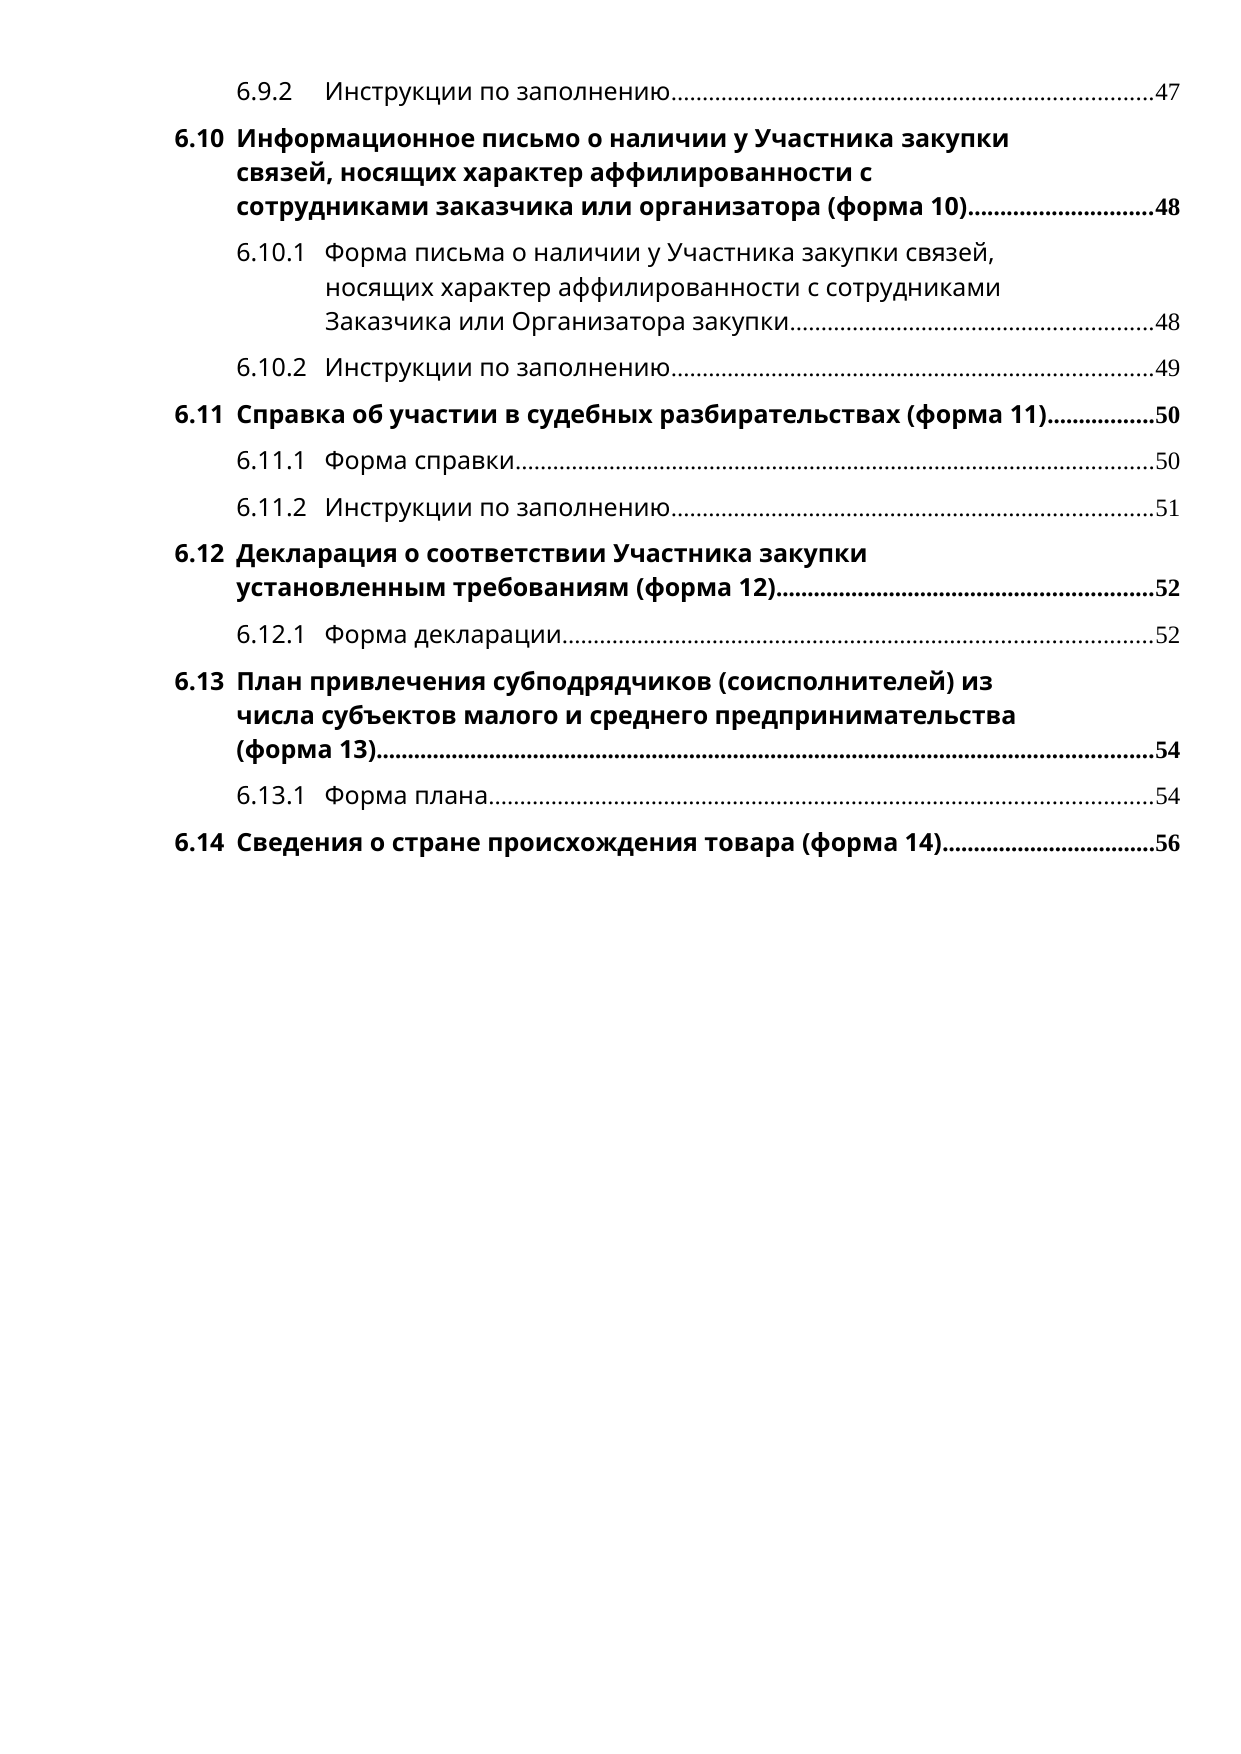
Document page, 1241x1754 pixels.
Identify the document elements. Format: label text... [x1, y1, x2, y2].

text 6.10.2 Инструкции по заполнению 49 [236, 350, 1063, 384]
text 6.11.2 Инструкции по заполнению 51 [236, 489, 1063, 523]
text 6.11 Справка об участии в судебных разбирательствах (форма 11) 50 [174, 396, 1063, 430]
text 6.10.1 Форма письма о наличии у Участника закупки связей, носящих характер аффилированности с сотрудниками Заказчика или Организатора закупки 48 [236, 235, 1063, 337]
text 6.14 Сведения о стране происхождения товара (форма 14) 56 [174, 824, 1063, 858]
text 6.12 Декларация о соответствии Участника закупки установленным требованиям (форма 12) 52 [174, 536, 1063, 604]
text 6.12.1 Форма декларации 52 [236, 617, 1063, 651]
text 6.13 План привлечения субподрядчиков (соисполнителей) из числа субъектов малого и среднего предпринимательства (форма 13) 54 [174, 663, 1063, 765]
text 6.10 Информационное письмо о наличии у Участника закупки связей, носящих характер аффилированности с сотрудниками заказчика или организатора (форма 10) 48 [174, 120, 1063, 223]
text 6.9.2 Инструкции по заполнению 47 [236, 74, 1063, 108]
text 6.13.1 Форма плана 54 [236, 778, 1063, 812]
text 6.11.1 Форма справки 50 [236, 443, 1063, 477]
